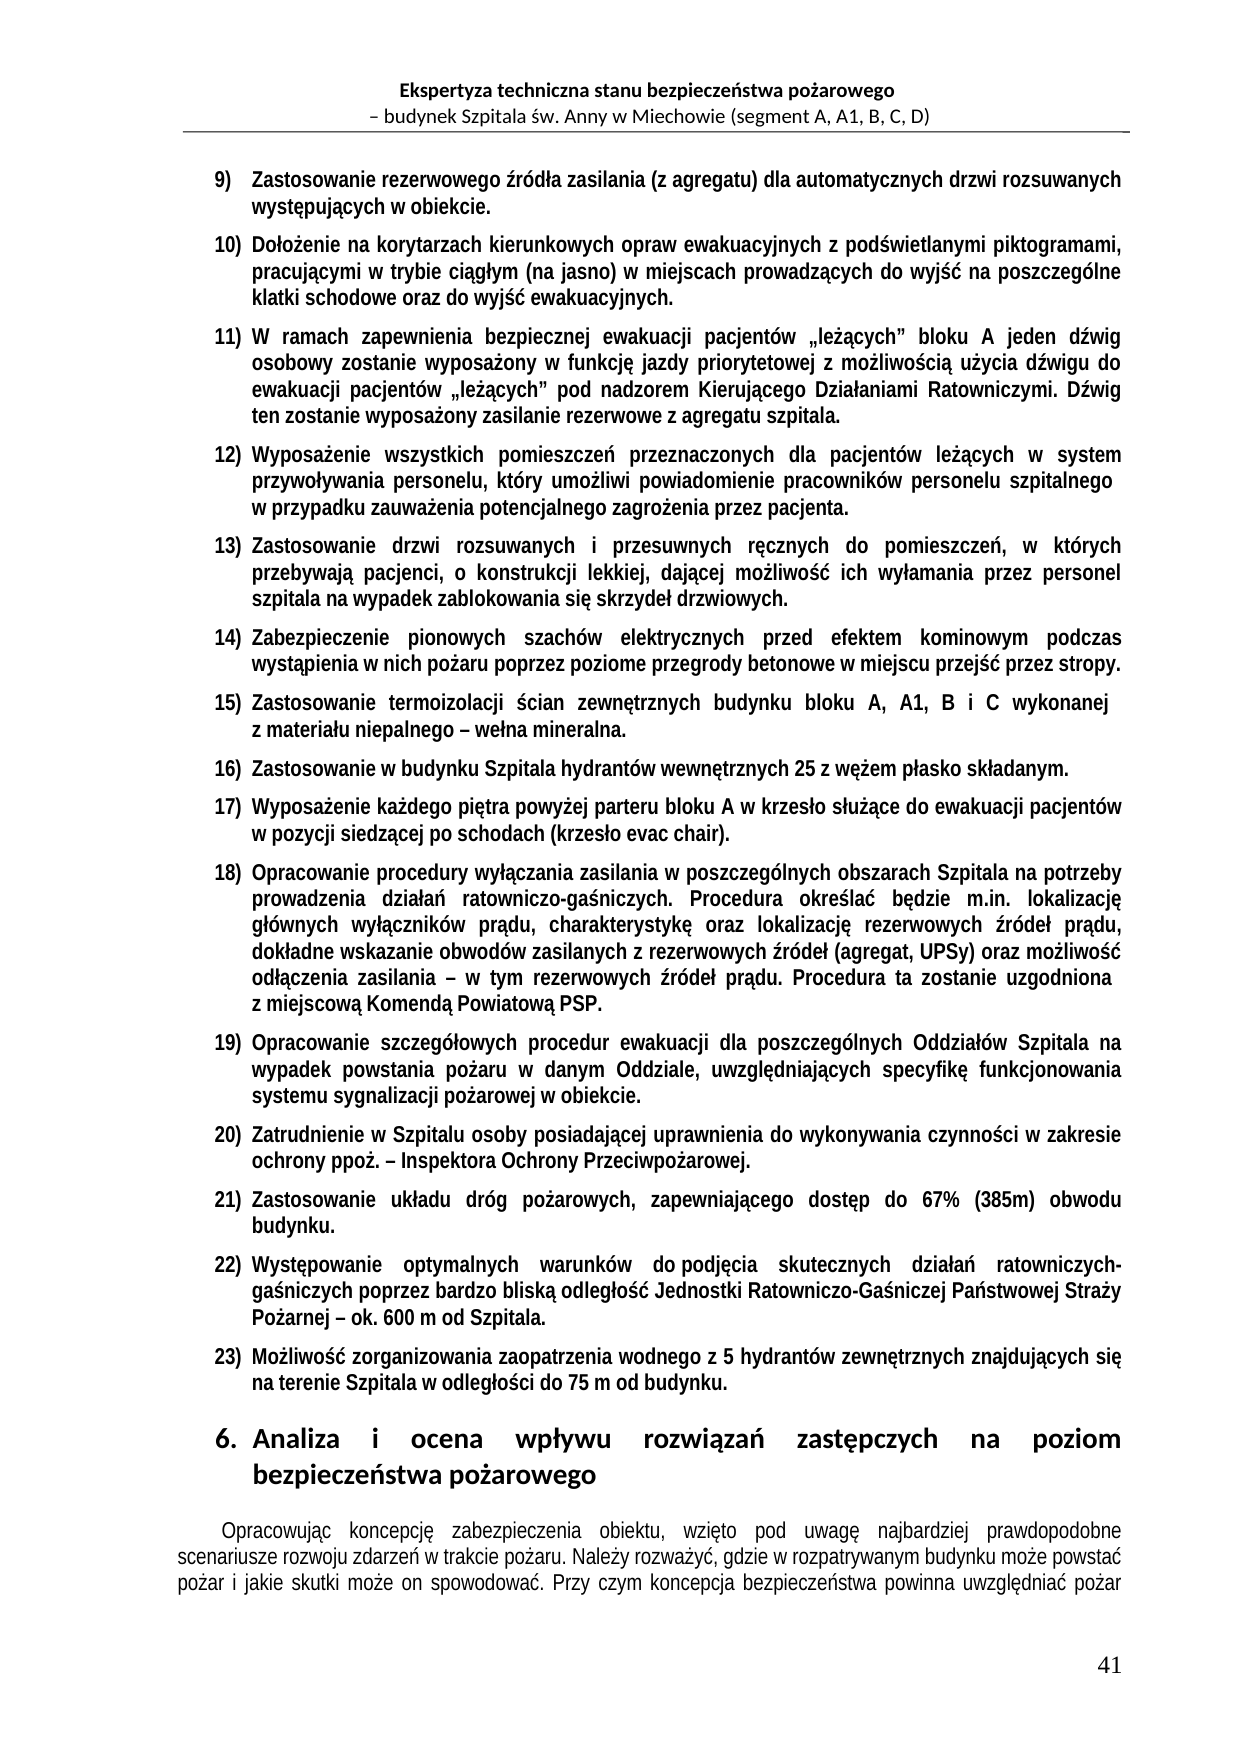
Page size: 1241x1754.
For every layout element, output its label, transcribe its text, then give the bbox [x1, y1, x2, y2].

list Dołożenie na korytarzach kierunkowych opraw ewakuacyjnych z podświetlanymi piktogramami, pracującymi w trybie ciągłym (na jasno) w miejscach prowadzących do wyjść na poszczególne klatki schodowe oraz do wyjść ewakuacyjnych. [214, 231, 1122, 311]
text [177, 1517, 1122, 1596]
subtitle Analiza i ocena wpływu rozwiązań zastępczych na poziom bezpieczeństwa pożarowego [215, 1420, 1122, 1492]
list Zastosowanie w budynku Szpitala hydrantów wewnętrznych 25 z wężem płasko składanym. [214, 754, 1122, 781]
list W ramach zapewnienia bezpiecznej ewakuacji pacjentów „leżących” bloku A jeden dźwig osobowy zostanie wyposażony w funkcję jazdy priorytetowej z możliwością użycia dźwigu do ewakuacji pacjentów „leżących” pod nadzorem Kierującego Działaniami Ratowniczymi. Dźwig ten zostanie wyposażony zasilanie rezerwowe z agregatu szpitala. [214, 323, 1122, 428]
list Wyposażenie wszystkich pomieszczeń przeznaczonych dla pacjentów leżących w system przywoływania personelu, który umożliwi powiadomienie pracowników personelu szpitalnego w przypadku zauważenia potencjalnego zagrożenia przez pacjenta. [214, 441, 1122, 520]
list Wyposażenie każdego piętra powyżej parteru bloku A w krzesło służące do ewakuacji pacjentów w pozycji siedzącej po schodach (krzesło evac chair). [214, 793, 1122, 846]
list Opracowanie szczegółowych procedur ewakuacji dla poszczególnych Oddziałów Szpitala na wypadek powstania pożaru w danym Oddziale, uwzględniających specyfikę funkcjonowania systemu sygnalizacji pożarowej w obiekcie. [214, 1029, 1122, 1108]
list Zastosowanie układu dróg pożarowych, zapewniającego dostęp do 67% (385m) obwodu budynku. [214, 1186, 1122, 1239]
list Możliwość zorganizowania zaopatrzenia wodnego z 5 hydrantów zewnętrznych znajdujących się na terenie Szpitala w odległości do 75 m od budynku. [214, 1343, 1122, 1395]
list Występowanie optymalnych warunków do podjęcia skutecznych działań ratowniczych-gaśniczych poprzez bardzo bliską odległość Jednostki Ratowniczo-Gaśniczej Państwowej Straży Pożarnej – ok. 600 m od Szpitala. [214, 1251, 1122, 1330]
list Zastosowanie termoizolacji ścian zewnętrznych budynku bloku A, A1, B i C wykonanej z materiału niepalnego – wełna mineralna. [214, 689, 1122, 742]
list Zabezpieczenie pionowych szachów elektrycznych przed efektem kominowym podczas wystąpienia w nich pożaru poprzez poziome przegrody betonowe w miejscu przejść przez stropy. [214, 624, 1122, 677]
list Zastosowanie drzwi rozsuwanych i przesuwnych ręcznych do pomieszczeń, w których przebywają pacjenci, o konstrukcji lekkiej, dającej możliwość ich wyłamania przez personel szpitala na wypadek zablokowania się skrzydeł drzwiowych. [214, 532, 1122, 612]
list Zatrudnienie w Szpitalu osoby posiadającej uprawnienia do wykonywania czynności w zakresie ochrony ppoż. – Inspektora Ochrony Przeciwpożarowej. [214, 1121, 1122, 1173]
list Opracowanie procedury wyłączania zasilania w poszczególnych obszarach Szpitala na potrzeby prowadzenia działań ratowniczo-gaśniczych. Procedura określać będzie m.in. lokalizację głównych wyłączników prądu, charakterystykę oraz lokalizację rezerwowych źródeł prądu, dokładne wskazanie obwodów zasilanych z rezerwowych źródeł (agregat, UPSy) oraz możliwość odłączenia zasilania – w tym rezerwowych źródeł prądu. Procedura ta zostanie uzgodniona z miejscową Komendą Powiatową PSP. [214, 858, 1122, 1017]
list Zastosowanie rezerwowego źródła zasilania (z agregatu) dla automatycznych drzwi rozsuwanych występujących w obiekcie. [214, 166, 1122, 219]
